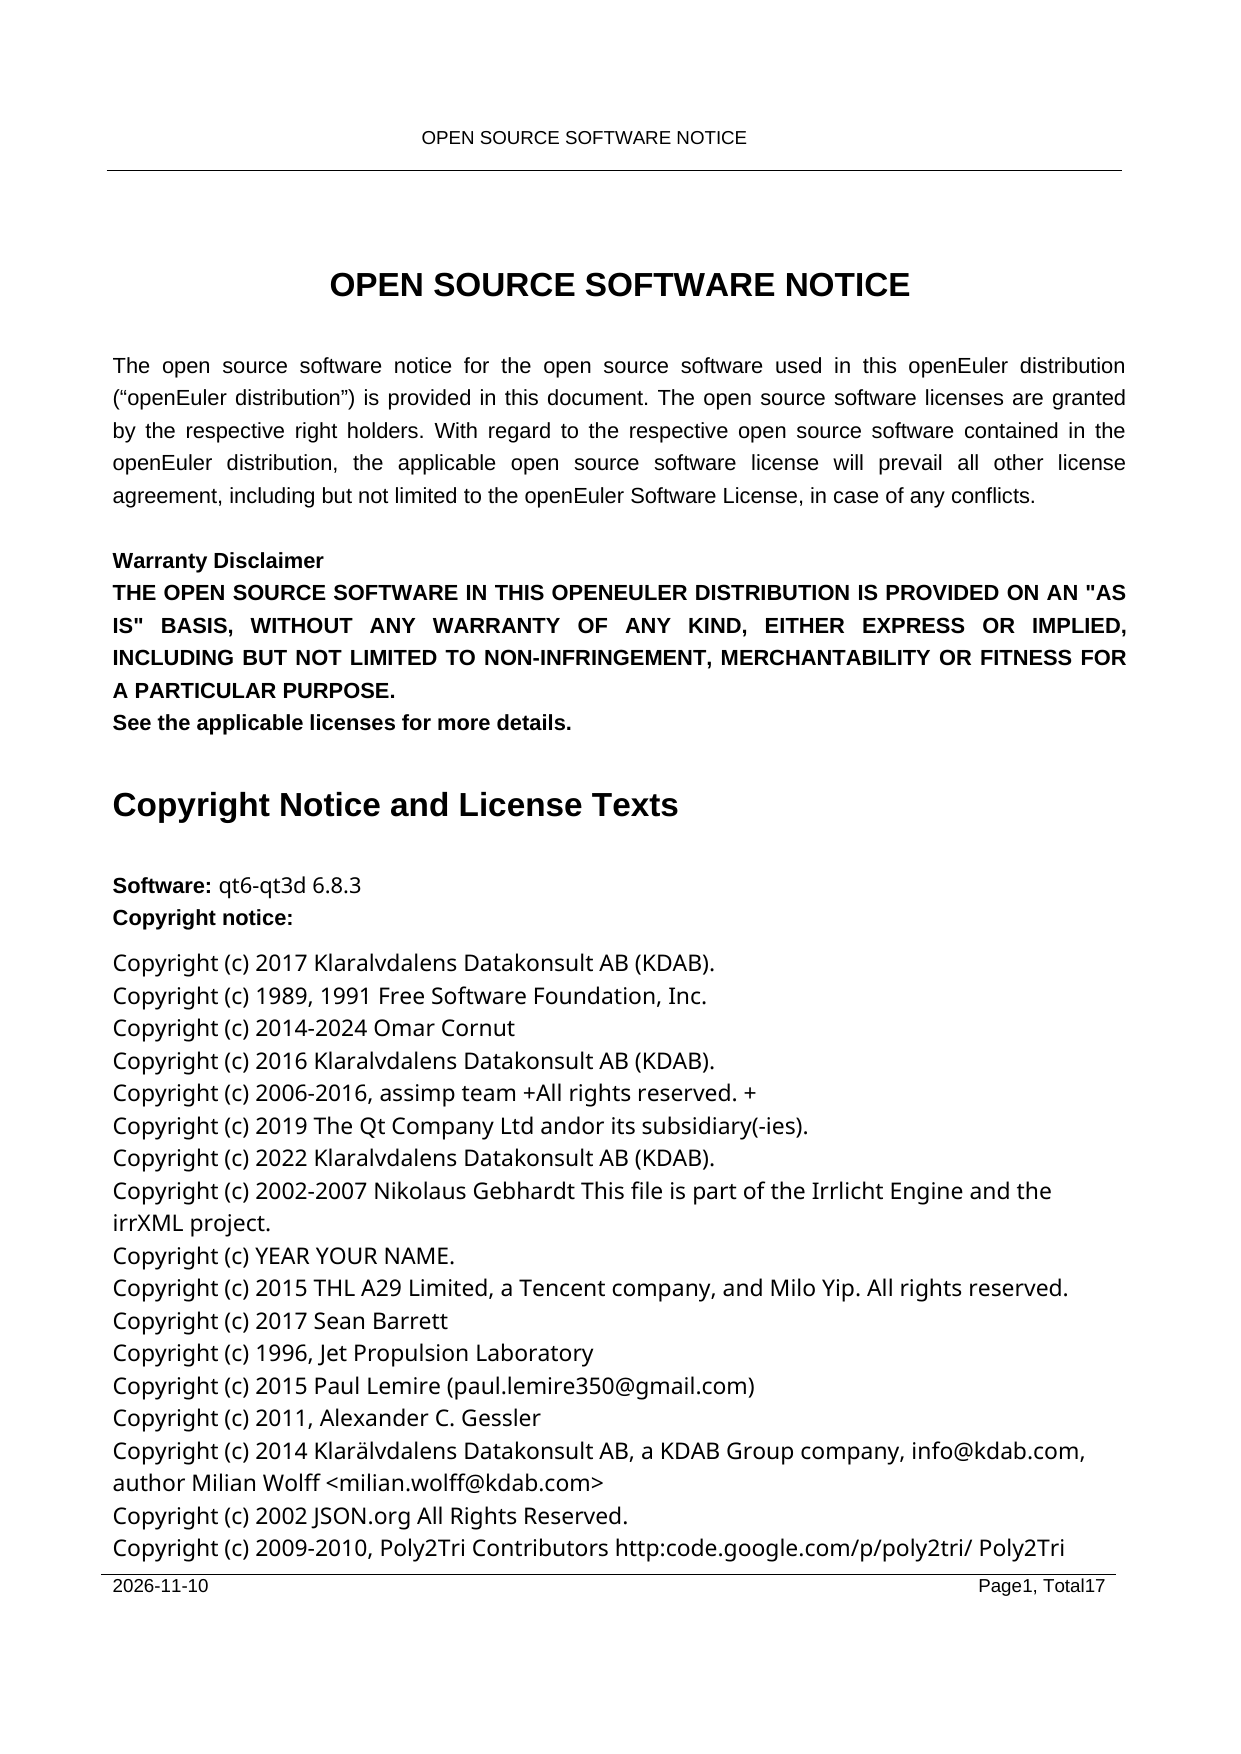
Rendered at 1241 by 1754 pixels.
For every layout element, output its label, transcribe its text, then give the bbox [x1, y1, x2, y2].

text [112, 947, 1128, 1564]
text Copyright notice: [112, 901, 1128, 934]
text OPEN SOURCE SOFTWARE NOTICE [112, 251, 1128, 316]
text THE OPEN SOURCE SOFTWARE IN THIS OPENEULER DISTRIBUTION IS PROVIDED ON AN "AS IS" BASIS, WITHOUT ANY WARRANTY OF ANY KIND, EITHER EXPRESS OR IMPLIED, INCLUDING BUT NOT LIMITED TO NON-INFRINGEMENT, MERCHANTABILITY OR FITNESS FOR A PARTICULAR PURPOSE. See the applicable licenses for more details. [112, 576, 1128, 739]
text Warranty Disclaimer [112, 544, 1128, 576]
text Copyright Notice and License Texts [112, 771, 1128, 836]
title Software: qt6-qt3d 6.8.3 [112, 869, 1128, 901]
text The open source software notice for the open source software used in this openEuler distribution (“openEuler distribution”) is provided in this document. The open source software licenses are granted by the respective right holders. With regard to the respective open source software contained in the openEuler distribution, the applicable open source software license will prevail all other license agreement, including but not limited to the openEuler Software License, in case of any conflicts. [112, 349, 1128, 511]
